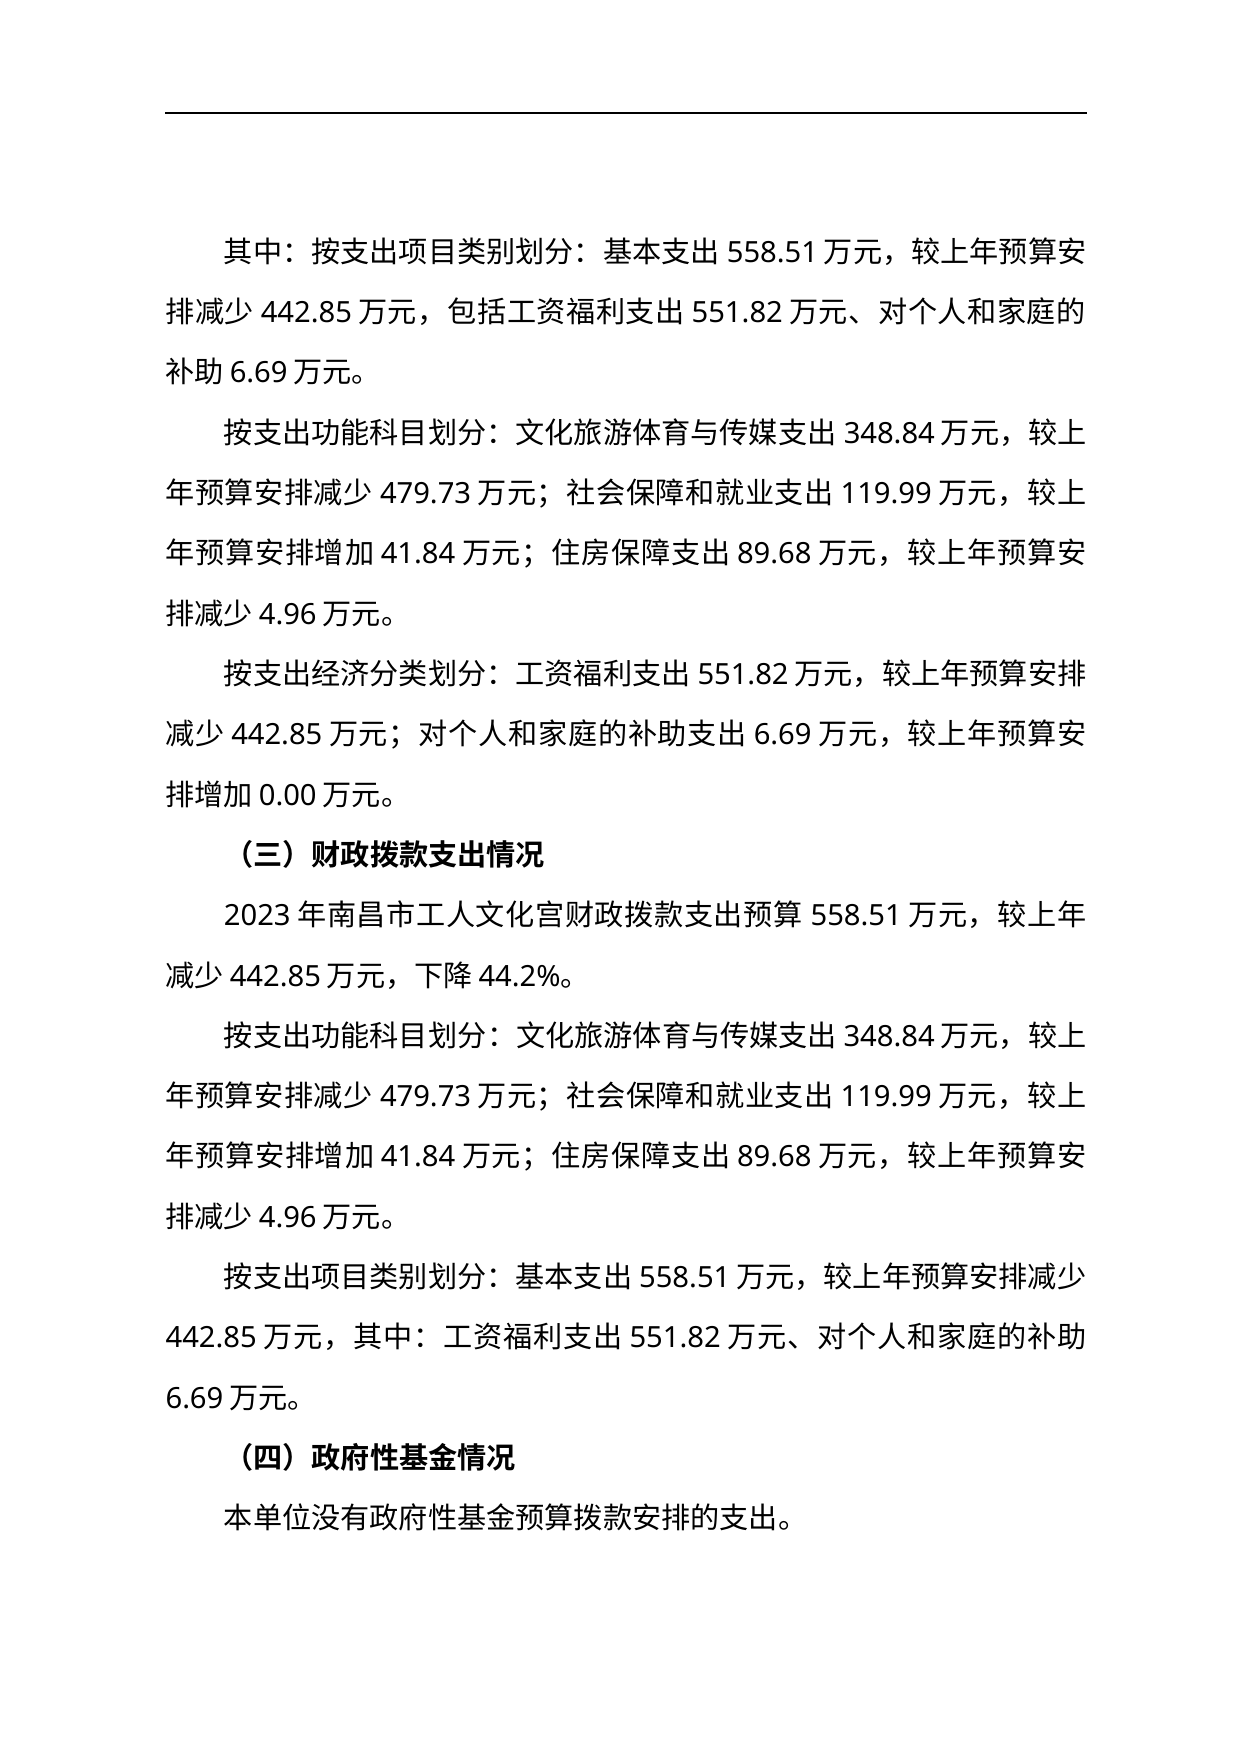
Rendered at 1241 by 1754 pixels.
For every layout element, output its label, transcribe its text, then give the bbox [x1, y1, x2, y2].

text （三）财政拨款支出情况 [165, 822, 1087, 883]
text （四）政府性基金情况 [165, 1426, 1087, 1486]
text 其中：按支出项目类别划分：基本支出558.51万元，较上年预算安排减少442.85万元，包括工资福利支出551.82万元、对个人和家庭的补助6.69万元。 [165, 219, 1087, 400]
text 2023年南昌市工人文化宫财政拨款支出预算558.51万元，较上年减少442.85万元，下降44.2%。 [165, 883, 1087, 1003]
text 按支出项目类别划分：基本支出558.51万元，较上年预算安排减少442.85万元，其中：工资福利支出551.82万元、对个人和家庭的补助6.69万元。 [165, 1245, 1087, 1426]
text 本单位没有政府性基金预算拨款安排的支出。 [165, 1486, 1087, 1546]
text 按支出功能科目划分：文化旅游体育与传媒支出348.84万元，较上年预算安排减少479.73万元；社会保障和就业支出119.99万元，较上年预算安排增加41.84万元；住房保障支出89.68万元，较上年预算安排减少4.96万元。 [165, 400, 1087, 642]
text 按支出经济分类划分：工资福利支出551.82万元，较上年预算安排减少442.85万元；对个人和家庭的补助支出6.69万元，较上年预算安排增加0.00万元。 [165, 642, 1087, 822]
text 按支出功能科目划分：文化旅游体育与传媒支出348.84万元，较上年预算安排减少479.73万元；社会保障和就业支出119.99万元，较上年预算安排增加41.84万元；住房保障支出89.68万元，较上年预算安排减少4.96万元。 [165, 1003, 1087, 1245]
